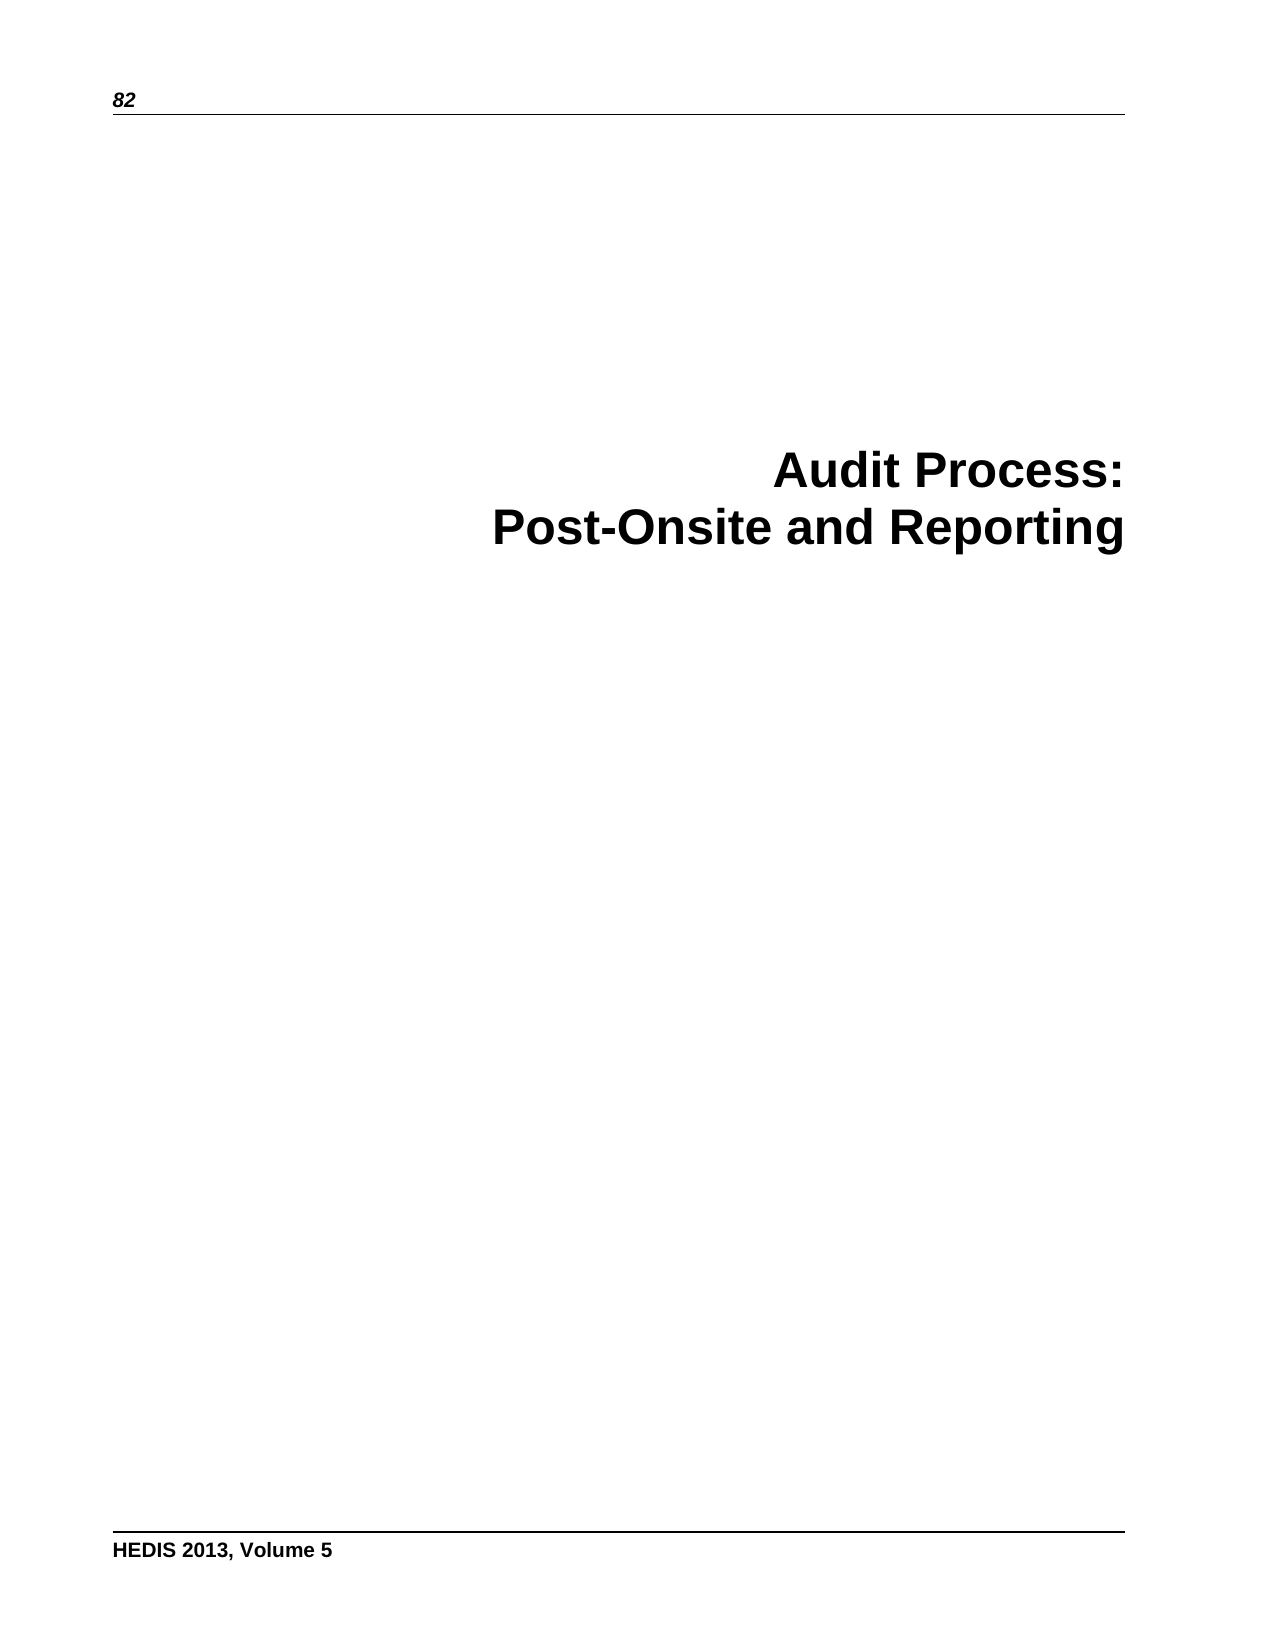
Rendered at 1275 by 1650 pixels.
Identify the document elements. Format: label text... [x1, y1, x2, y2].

text Audit Process: Post-Onsite and Reporting [112, 440, 1125, 555]
